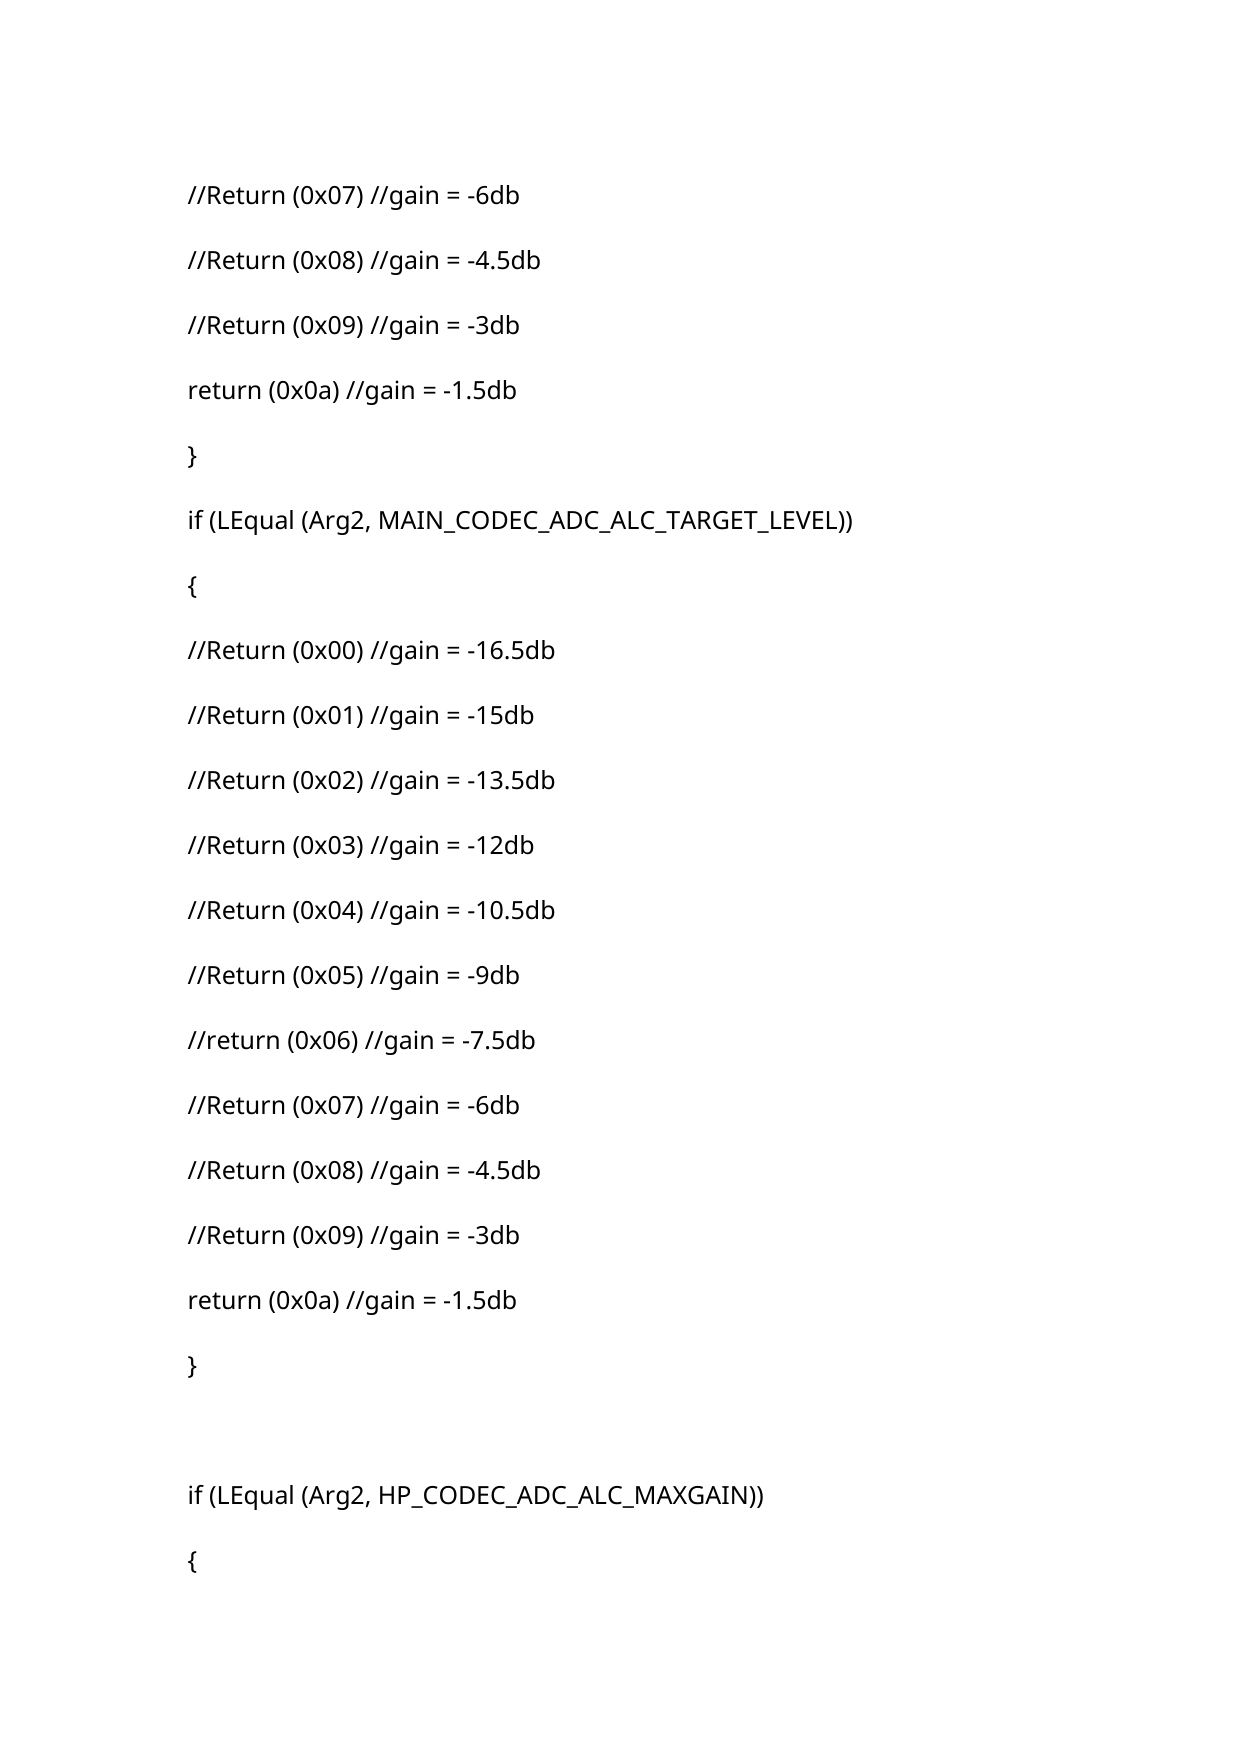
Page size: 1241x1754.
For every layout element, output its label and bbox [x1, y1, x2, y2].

text [187, 162, 1053, 1592]
